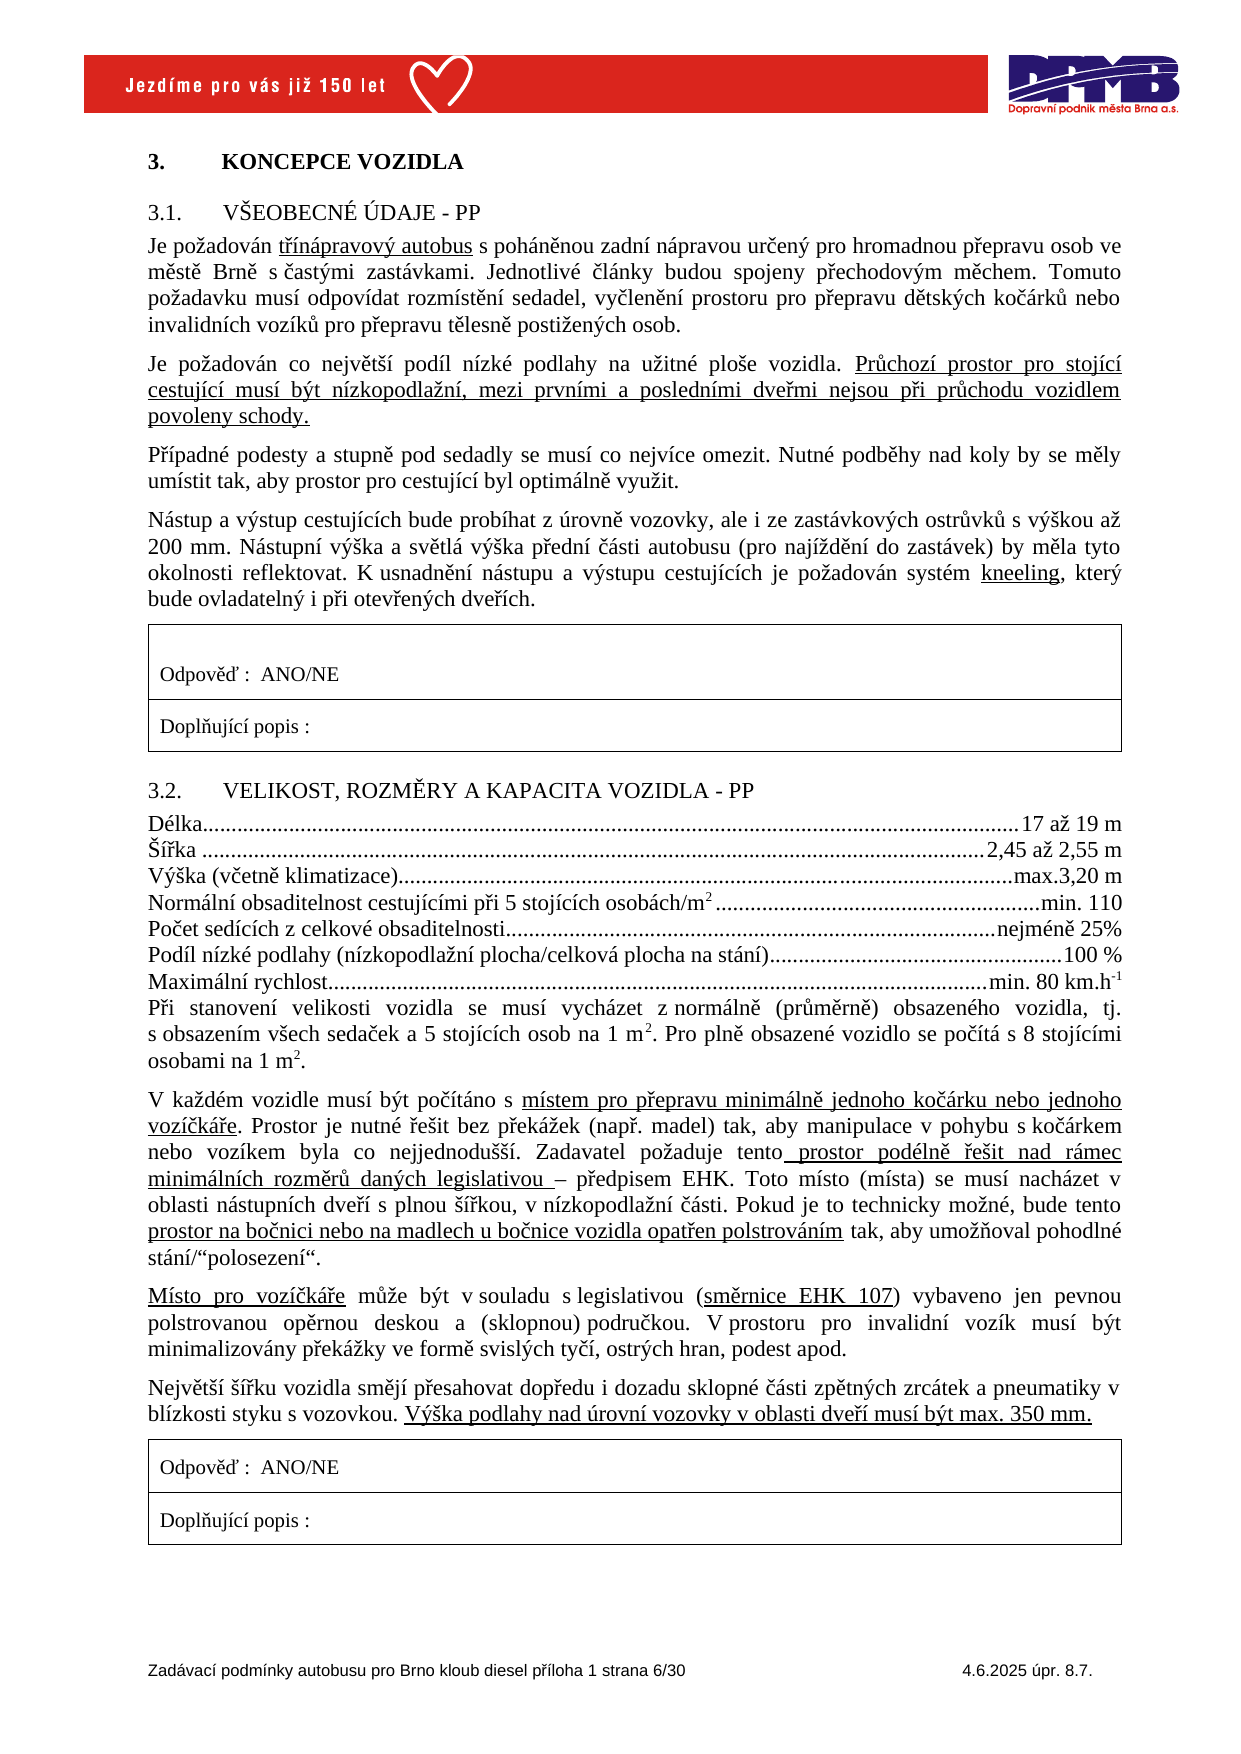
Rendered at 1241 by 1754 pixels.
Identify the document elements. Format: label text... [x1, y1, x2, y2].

text Případné podesty a stupně pod sedadly se musí co nejvíce omezit. Nutné podběhy nad koly by se měly umístit tak, aby prostor pro cestující byl optimálně využit. [148, 441, 1122, 494]
table_cell Doplňující popis : [149, 700, 1121, 751]
text Při stanovení velikosti vozidla se musí vycházet z normálně (průměrně) obsazeného vozidla, tj. s obsazením všech sedaček a 5 stojících osob na 1 m2. Pro plně obsazené vozidlo se počítá s 8 stojícími osobami na 1 m2. [148, 994, 1122, 1073]
text Výška (včetně klimatizace)............................................................................. max.3,20 m [148, 862, 1122, 889]
text Normální obsaditelnost cestujícími při 5 stojících osobách/m2 min. 110 [148, 889, 1122, 915]
text Šířka 2,45 až 2,55 m [148, 836, 1122, 862]
subtitle Velikost, rozměry a kapacita vozidla - PP [148, 777, 1122, 803]
text Maximální rychlost min. 80 km.h-1 [148, 968, 1122, 994]
text Místo pro vozíčkáře může být v souladu s legislativou (směrnice EHK 107) vybaveno jen pevnou polstrovanou opěrnou deskou a (sklopnou) područkou. V prostoru pro invalidní vozík musí být minimalizovány překážky ve formě svislých tyčí, ostrých hran, podest apod. [148, 1283, 1122, 1362]
text Délka 17 až 19 m [148, 809, 1122, 836]
text Nástup a výstup cestujících bude probíhat z úrovně vozovky, ale i ze zastávkových ostrůvků s výškou až 200 mm. Nástupní výška a světlá výška přední části autobusu (pro najíždění do zastávek) by měla tyto okolnosti reflektovat. K usnadnění nástupu a výstupu cestujících je požadován systém kneeling, který bude ovladatelný i při otevřených dveřích. [148, 506, 1122, 612]
text V každém vozidle musí být počítáno s místem pro přepravu minimálně jednoho kočárku nebo jednoho vozíčkáře. Prostor je nutné řešit bez překážek (např. madel) tak, aby manipulace v pohybu s kočárkem nebo vozíkem byla co nejjednodušší. Zadavatel požaduje tento prostor podélně řešit nad rámec minimálních rozměrů daných legislativou – předpisem EHK. Toto místo (místa) se musí nacházet v oblasti nástupních dveří s plnou šířkou, v nízkopodlažní části. Pokud je to technicky možné, bude tento prostor na bočnici nebo na madlech u bočnice vozidla opatřen polstrováním tak, aby umožňoval pohodlné stání/“polosezení“. [148, 1086, 1122, 1270]
table_header Odpověď : ANO/NE [149, 1440, 1121, 1492]
table_header Odpověď : ANO/NE [149, 625, 1121, 698]
text Podíl nízké podlahy (nízkopodlažní plocha/celková plocha na stání) 100 % [148, 941, 1122, 968]
text Počet sedících z celkové obsaditelnosti nejméně 25% [148, 915, 1122, 941]
subtitle Koncepce vozidla [148, 148, 1122, 174]
text Největší šířku vozidla smějí přesahovat dopředu i dozadu sklopné části zpětných zrcátek a pneumatiky v blízkosti styku s vozovkou. Výška podlahy nad úrovní vozovky v oblasti dveří musí být max. 350 mm. [148, 1374, 1122, 1427]
subtitle Všeobecné údaje - PP [148, 199, 1122, 225]
text Je požadován třínápravový autobus s poháněnou zadní nápravou určený pro hromadnou přepravu osob ve městě Brně s častými zastávkami. Jednotlivé články budou spojeny přechodovým měchem. Tomuto požadavku musí odpovídat rozmístění sedadel, vyčlenění prostoru pro přepravu dětských kočárků nebo invalidních vozíků pro přepravu tělesně postižených osob. [148, 232, 1122, 337]
text Je požadován co největší podíl nízké podlahy na užitné ploše vozidla. Průchozí prostor pro stojící cestující musí být nízkopodlažní, mezi prvními a posledními dveřmi nejsou při průchodu vozidlem povoleny schody. [148, 349, 1122, 429]
table_cell Doplňující popis : [149, 1493, 1121, 1544]
